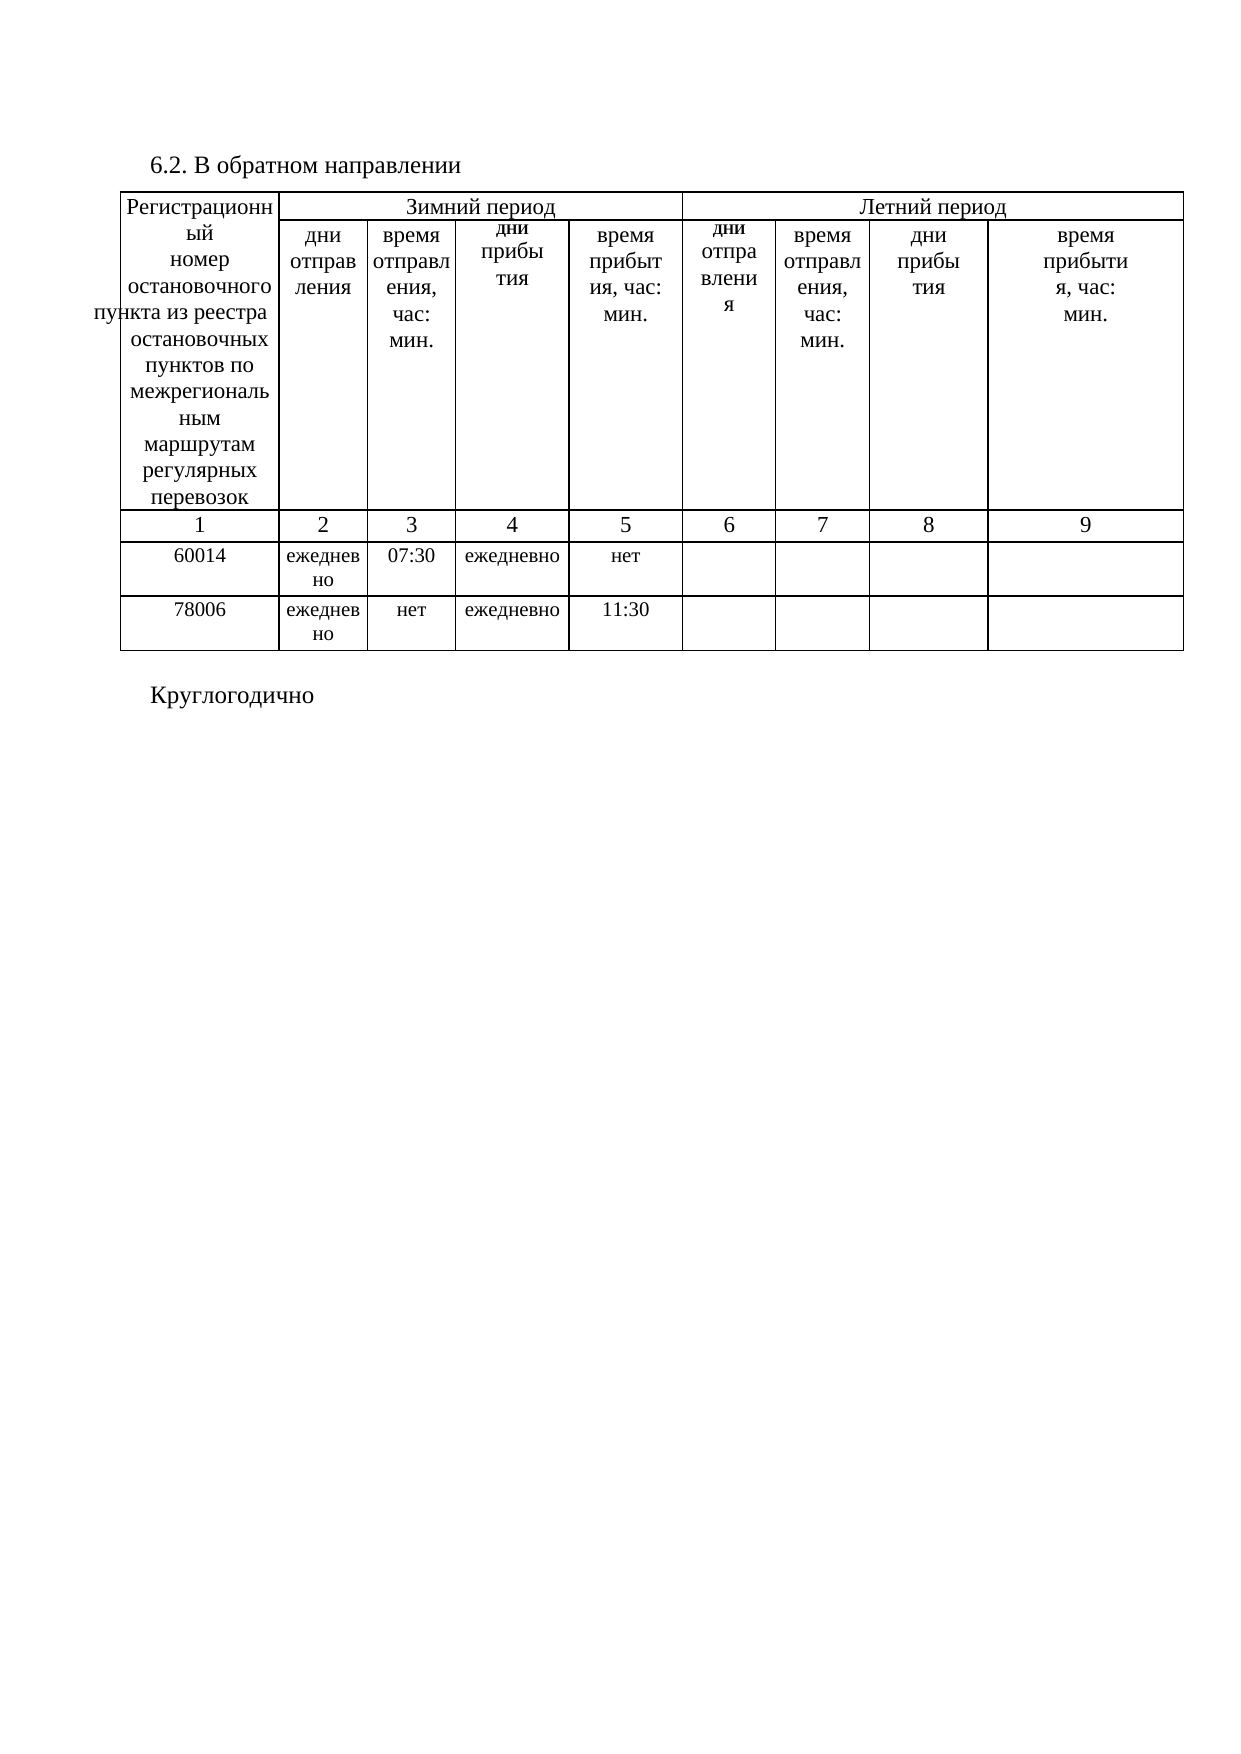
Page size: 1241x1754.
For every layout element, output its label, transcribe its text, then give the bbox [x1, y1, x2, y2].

table_cell 8 [870, 511, 987, 541]
text 6.2. В обратном направлении [150, 150, 1090, 179]
table_cell нет [570, 543, 682, 595]
table_header Зимний период [280, 193, 682, 219]
table_cell 3 [368, 511, 455, 541]
table_cell 78006 [121, 597, 278, 650]
table_cell время отправл ения, час: мин. [776, 221, 869, 509]
table_cell 5 [570, 511, 682, 541]
table_cell ДНИ отпра влени я [683, 221, 775, 509]
table_cell [870, 597, 987, 650]
table_cell 1 [121, 511, 278, 541]
table_cell время прибыти я, час: мин. [989, 221, 1183, 509]
table_cell [870, 543, 987, 595]
table_cell дни прибы тия [870, 221, 987, 509]
table_cell ежедневно [456, 543, 568, 595]
table_cell ежедневно [280, 597, 367, 650]
table_cell ежедневно [280, 543, 367, 595]
text Круглогодично [150, 680, 1090, 709]
table_cell 6 [683, 511, 775, 541]
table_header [121, 193, 278, 509]
table_cell 11:30 [570, 597, 682, 650]
table_cell [776, 543, 869, 595]
table_cell 7 [776, 511, 869, 541]
table_cell 60014 [121, 543, 278, 595]
table_cell нет [368, 597, 455, 650]
table_header Летний период [683, 193, 1183, 219]
table_cell [683, 543, 775, 595]
table_cell 4 [456, 511, 568, 541]
table_cell 2 [280, 511, 367, 541]
table_cell [683, 597, 775, 650]
table_cell время прибыт ия, час: мин. [570, 221, 682, 509]
table_cell ежедневно [456, 597, 568, 650]
table_cell время отправл ения, час: мин. [368, 221, 455, 509]
table_cell 9 [989, 511, 1183, 541]
table_cell дни отправ ления [280, 221, 367, 509]
table_cell [776, 597, 869, 650]
table_cell ДНИ прибы тия [456, 221, 568, 509]
table_cell [989, 597, 1183, 650]
table_cell [989, 543, 1183, 595]
table_cell 07:30 [368, 543, 455, 595]
